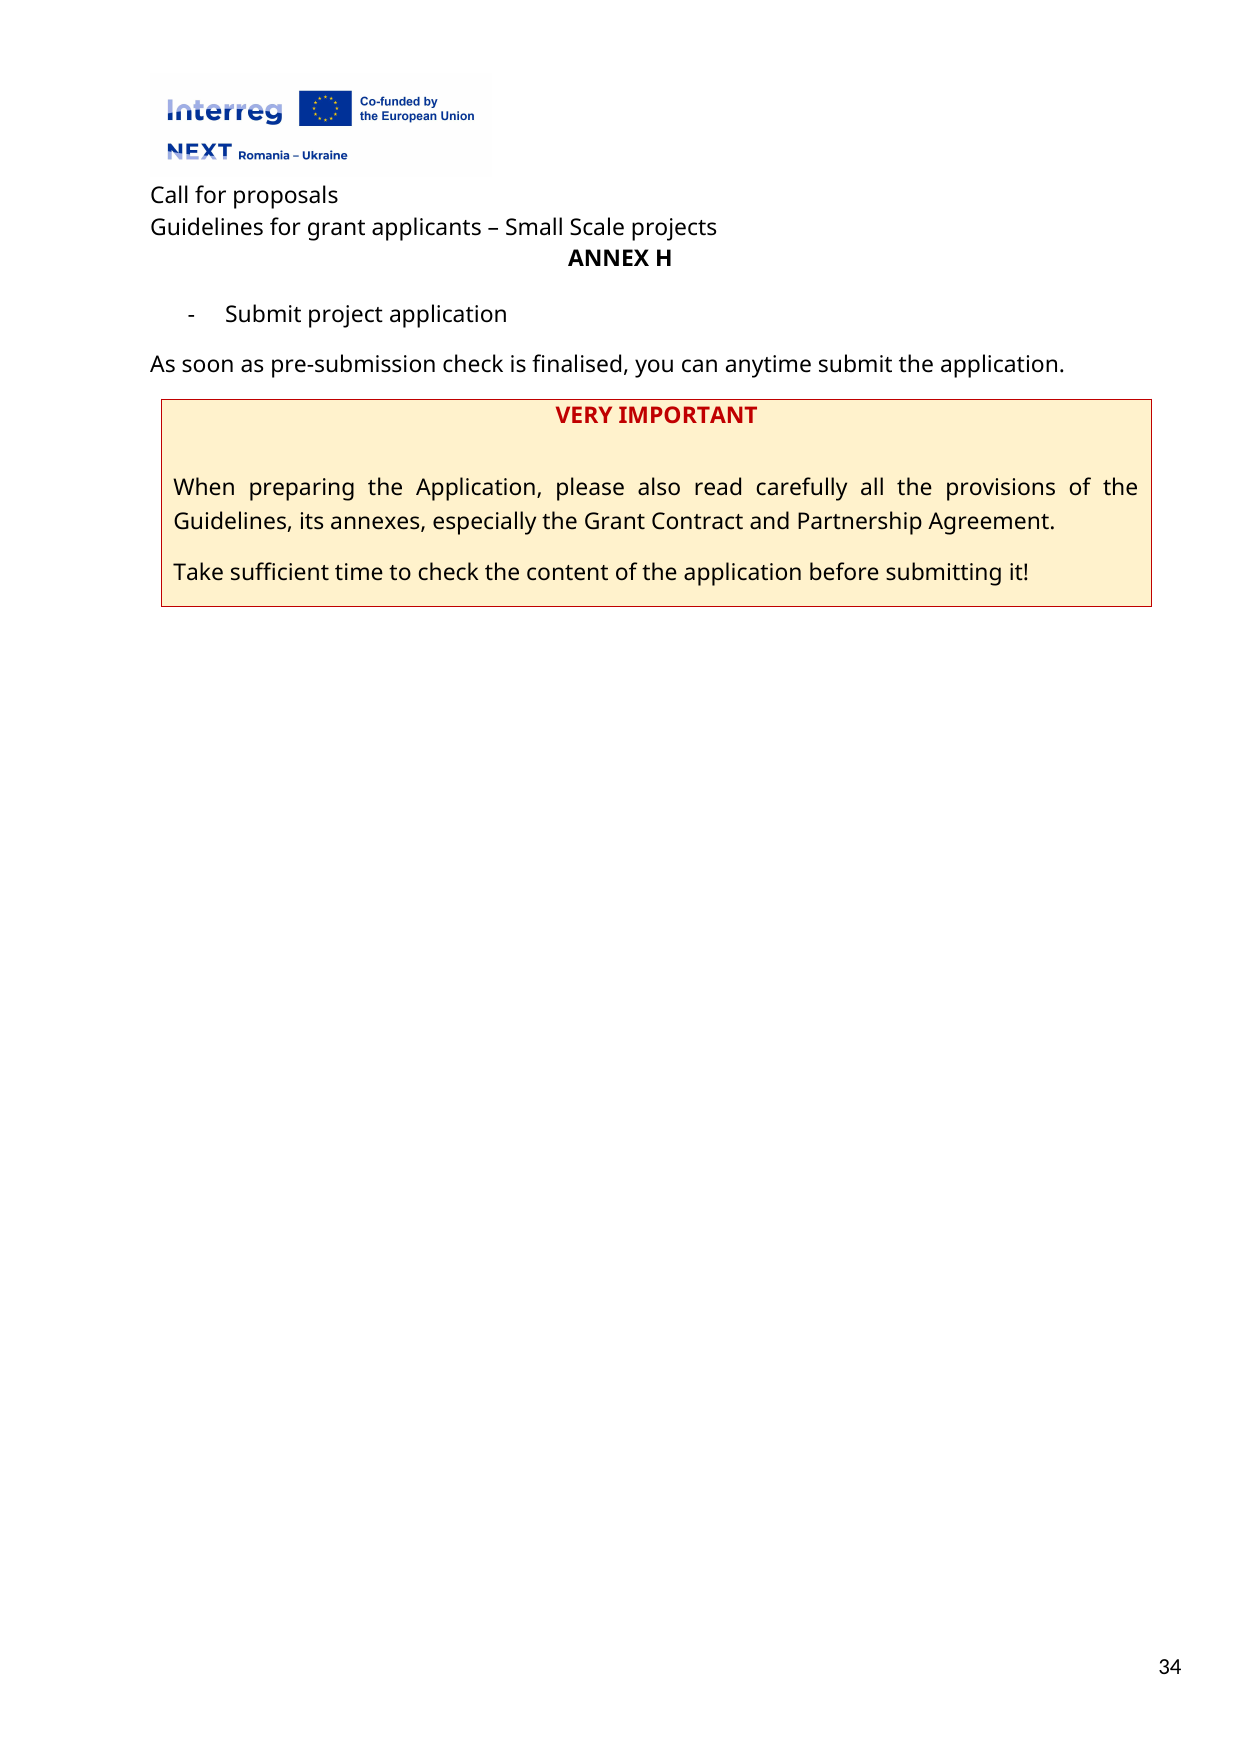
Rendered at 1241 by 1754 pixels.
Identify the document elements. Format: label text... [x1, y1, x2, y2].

picture [150, 73, 492, 177]
table_header VERY IMPORTANT When preparing the Application, please also read carefully all the provisions of the Guidelines, its annexes, especially the Grant Contract and Partnership Agreement. Take sufficient time to check the content of the application before submitting it! [162, 400, 1151, 606]
text As soon as pre-submission check is finalised, you can anytime submit the application. [150, 348, 1181, 379]
list Submit project application [187, 298, 1181, 329]
